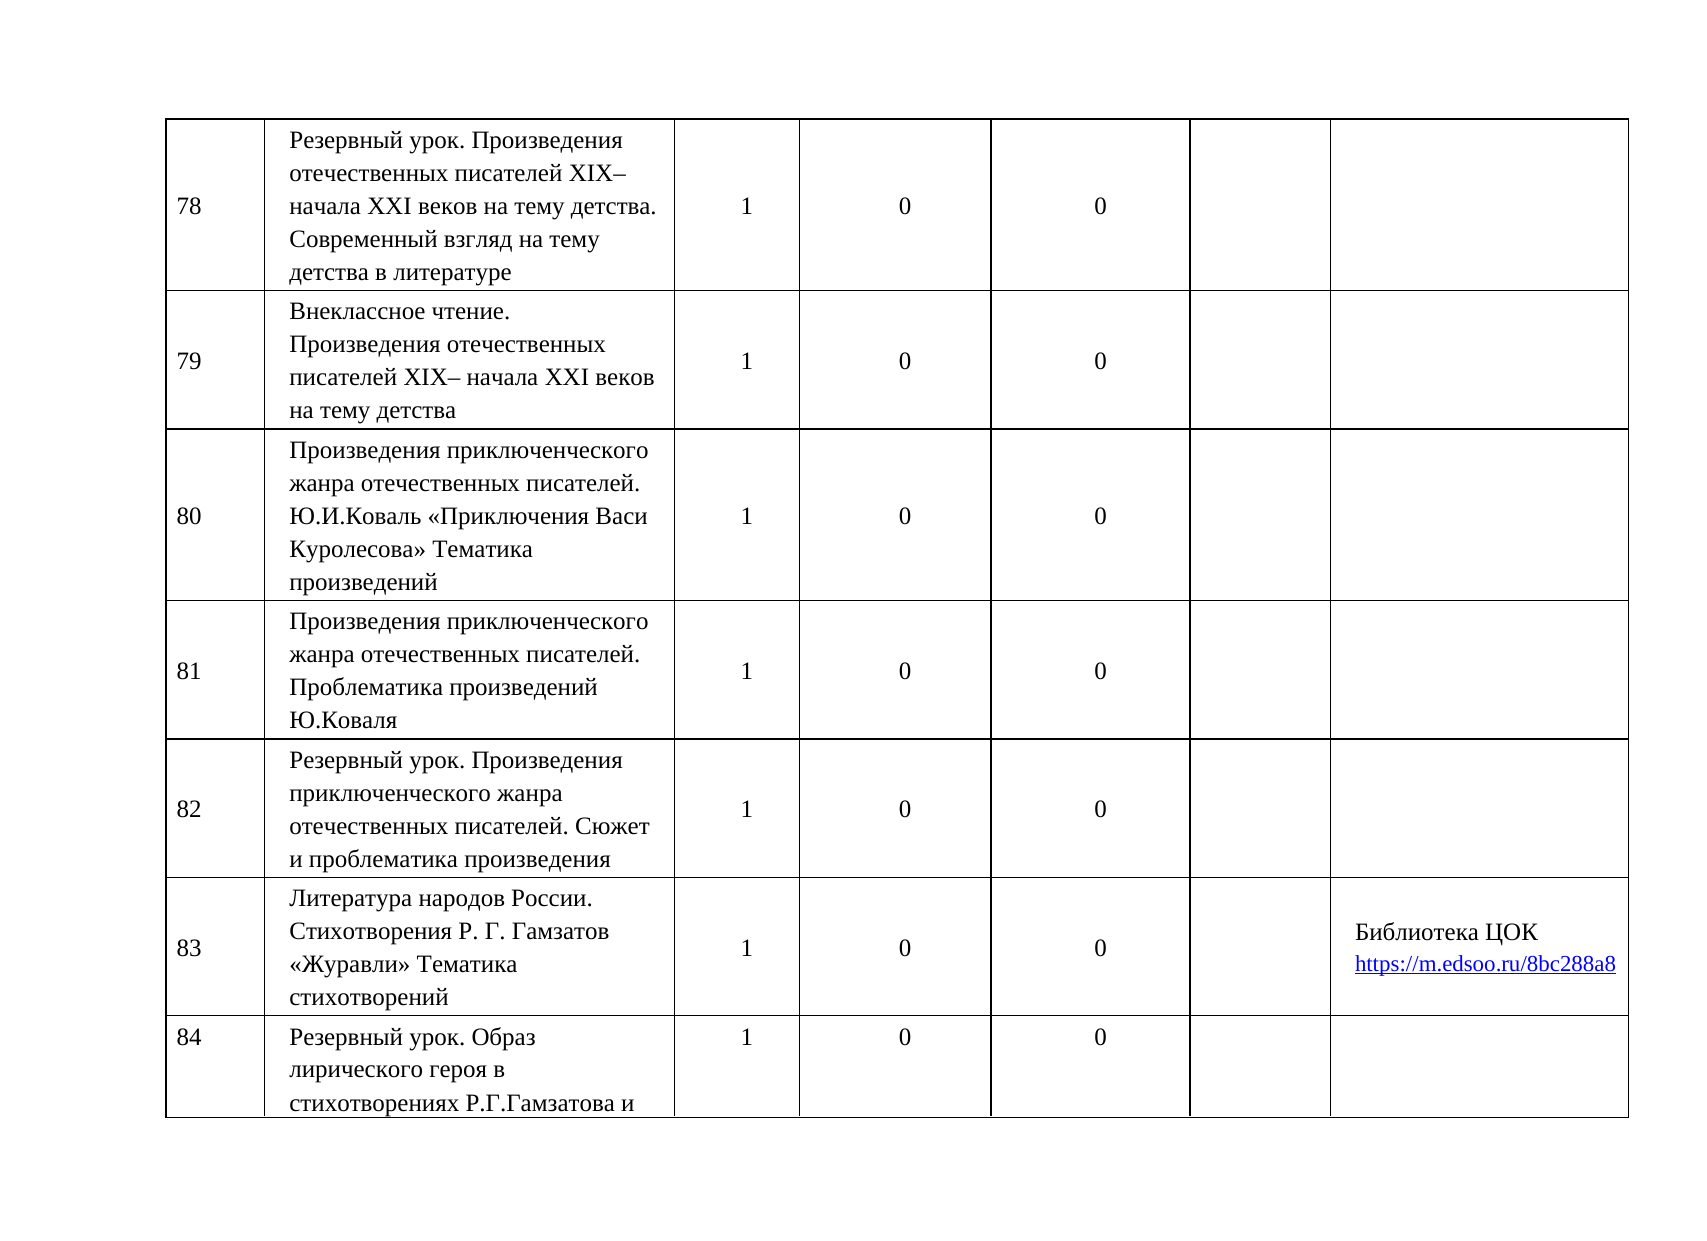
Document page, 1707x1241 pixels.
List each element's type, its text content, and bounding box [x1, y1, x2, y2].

table_cell [1191, 120, 1330, 289]
table_cell Резервный урок. Произведения отечественных писателей XIX–начала XXI веков на тему детства. Современный взгляд на тему детства в литературе [265, 120, 674, 289]
table_cell [1331, 430, 1628, 599]
table_cell [1191, 601, 1330, 738]
table_cell 0 [800, 878, 990, 1015]
table_cell [1191, 740, 1330, 876]
table_cell Резервный урок. Произведения приключенческого жанра отечественных писателей. Сюжет и проблематика произведения [265, 740, 674, 876]
table_cell 0 [992, 291, 1189, 428]
table_cell 78 [167, 120, 264, 289]
table_cell 0 [800, 120, 990, 289]
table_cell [265, 1016, 674, 1116]
table_cell 1 [675, 878, 799, 1015]
table_cell 0 [800, 430, 990, 599]
table_cell Литература народов России. Стихотворения Р. Г. Гамзатов «Журавли» Тематика стихотворений [265, 878, 674, 1015]
table_cell 1 [675, 430, 799, 599]
table_cell [1191, 878, 1330, 1015]
table_cell 1 [675, 601, 799, 738]
table_cell 0 [800, 1016, 990, 1116]
table_cell Произведения приключенческого жанра отечественных писателей. Ю.И.Коваль «Приключения Васи Куролесова» Тематика произведений [265, 430, 674, 599]
table_cell Внеклассное чтение. Произведения отечественных писателей XIX– начала XXI веков на тему детства [265, 291, 674, 428]
table_cell [1331, 601, 1628, 738]
table_cell [1191, 430, 1330, 599]
table_cell [1191, 1016, 1330, 1116]
table_cell 0 [800, 740, 990, 876]
table_cell 0 [992, 601, 1189, 738]
table_cell [1331, 1016, 1628, 1116]
table_cell 0 [800, 601, 990, 738]
table_cell 80 [167, 430, 264, 599]
table_cell 1 [675, 120, 799, 289]
table_cell 0 [800, 291, 990, 428]
table_cell [1331, 740, 1628, 876]
table_cell 0 [992, 120, 1189, 289]
table_cell 1 [675, 1016, 799, 1116]
table_cell 0 [992, 430, 1189, 599]
table_cell 1 [675, 291, 799, 428]
table_cell 83 [167, 878, 264, 1015]
table_cell 81 [167, 601, 264, 738]
table_cell 0 [992, 1016, 1189, 1116]
table_cell 1 [675, 740, 799, 876]
table_cell Библиотека ЦОК https://m.edsoo.ru/8bc288a8 [1331, 878, 1628, 1015]
table_cell [1191, 291, 1330, 428]
table_cell [1331, 120, 1628, 289]
table_cell 0 [992, 740, 1189, 876]
table_cell 82 [167, 740, 264, 876]
table_cell 0 [992, 878, 1189, 1015]
table_cell 84 [167, 1016, 264, 1116]
table_cell [1331, 291, 1628, 428]
table_cell Произведения приключенческого жанра отечественных писателей. Проблематика произведений Ю.Коваля [265, 601, 674, 738]
table_cell 79 [167, 291, 264, 428]
